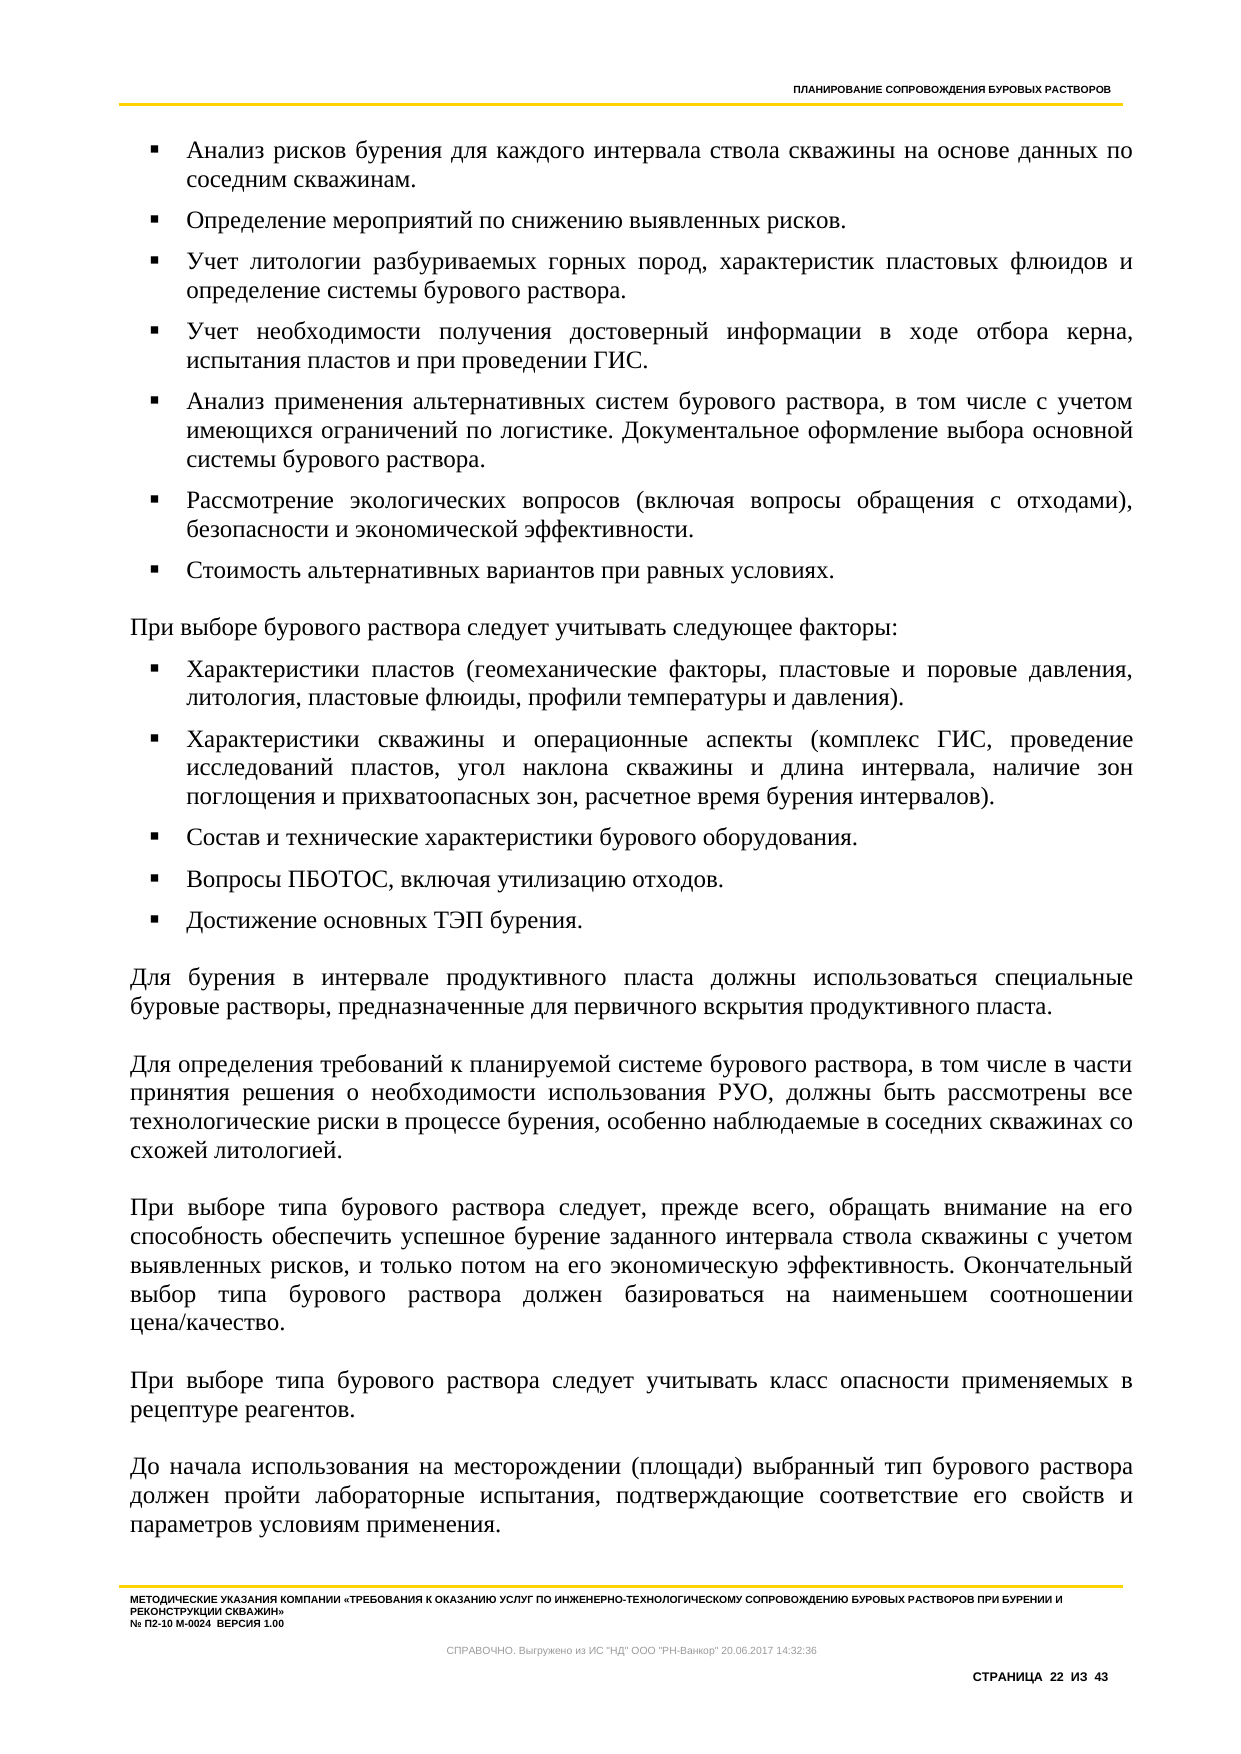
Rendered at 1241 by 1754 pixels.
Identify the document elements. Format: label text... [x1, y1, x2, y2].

text До начала использования на месторождении (площади) выбранный тип бурового раствора должен пройти лабораторные испытания, подтверждающие соответствие его свойств и параметров условиям применения. [130, 1451, 1134, 1537]
text При выборе типа бурового раствора следует учитывать класс опасности применяемых в рецептуре реагентов. [130, 1365, 1134, 1422]
list Анализ применения альтернативных систем бурового раствора, в том числе с учетом имеющихся ограничений по логистике. Документальное оформление выбора основной системы бурового раствора. [149, 386, 1134, 472]
text При выборе бурового раствора следует учитывать следующее факторы: [130, 612, 1134, 641]
text При выборе типа бурового раствора следует, прежде всего, обращать внимание на его способность обеспечить успешное бурение заданного интервала ствола скважины с учетом выявленных рисков, и только потом на его экономическую эффективность. Окончательный выбор типа бурового раствора должен базироваться на наименьшем соотношении цена/качество. [130, 1192, 1134, 1336]
list Достижение основных ТЭП бурения. [149, 905, 1134, 934]
list Характеристики скважины и операционные аспекты (комплекс ГИС, проведение исследований пластов, угол наклона скважины и длина интервала, наличие зон поглощения и прихватоопасных зон, расчетное время бурения интервалов). [149, 724, 1134, 810]
list Учет необходимости получения достоверный информации в ходе отбора керна, испытания пластов и при проведении ГИС. [149, 316, 1134, 374]
list Определение мероприятий по снижению выявленных рисков. [149, 205, 1134, 234]
list Учет литологии разбуриваемых горных пород, характеристик пластовых флюидов и определение системы бурового раствора. [149, 246, 1134, 304]
text Для определения требований к планируемой системе бурового раствора, в том числе в части принятия решения о необходимости использования РУО, должны быть рассмотрены все технологические риски в процессе бурения, особенно наблюдаемые в соседних скважинах со схожей литологией. [130, 1049, 1134, 1164]
text Для бурения в интервале продуктивного пласта должны использоваться специальные буровые растворы, предназначенные для первичного вскрытия продуктивного пласта. [130, 962, 1134, 1020]
list Состав и технические характеристики бурового оборудования. [149, 822, 1134, 851]
list Анализ рисков бурения для каждого интервала ствола скважины на основе данных по соседним скважинам. [149, 135, 1134, 192]
list Вопросы ПБОТОС, включая утилизацию отходов. [149, 864, 1134, 892]
list Характеристики пластов (геомеханические факторы, пластовые и поровые давления, литология, пластовые флюиды, профили температуры и давления). [149, 654, 1134, 711]
list Стоимость альтернативных вариантов при равных условиях. [149, 555, 1134, 584]
list Рассмотрение экологических вопросов (включая вопросы обращения с отходами), безопасности и экономической эффективности. [149, 485, 1134, 542]
